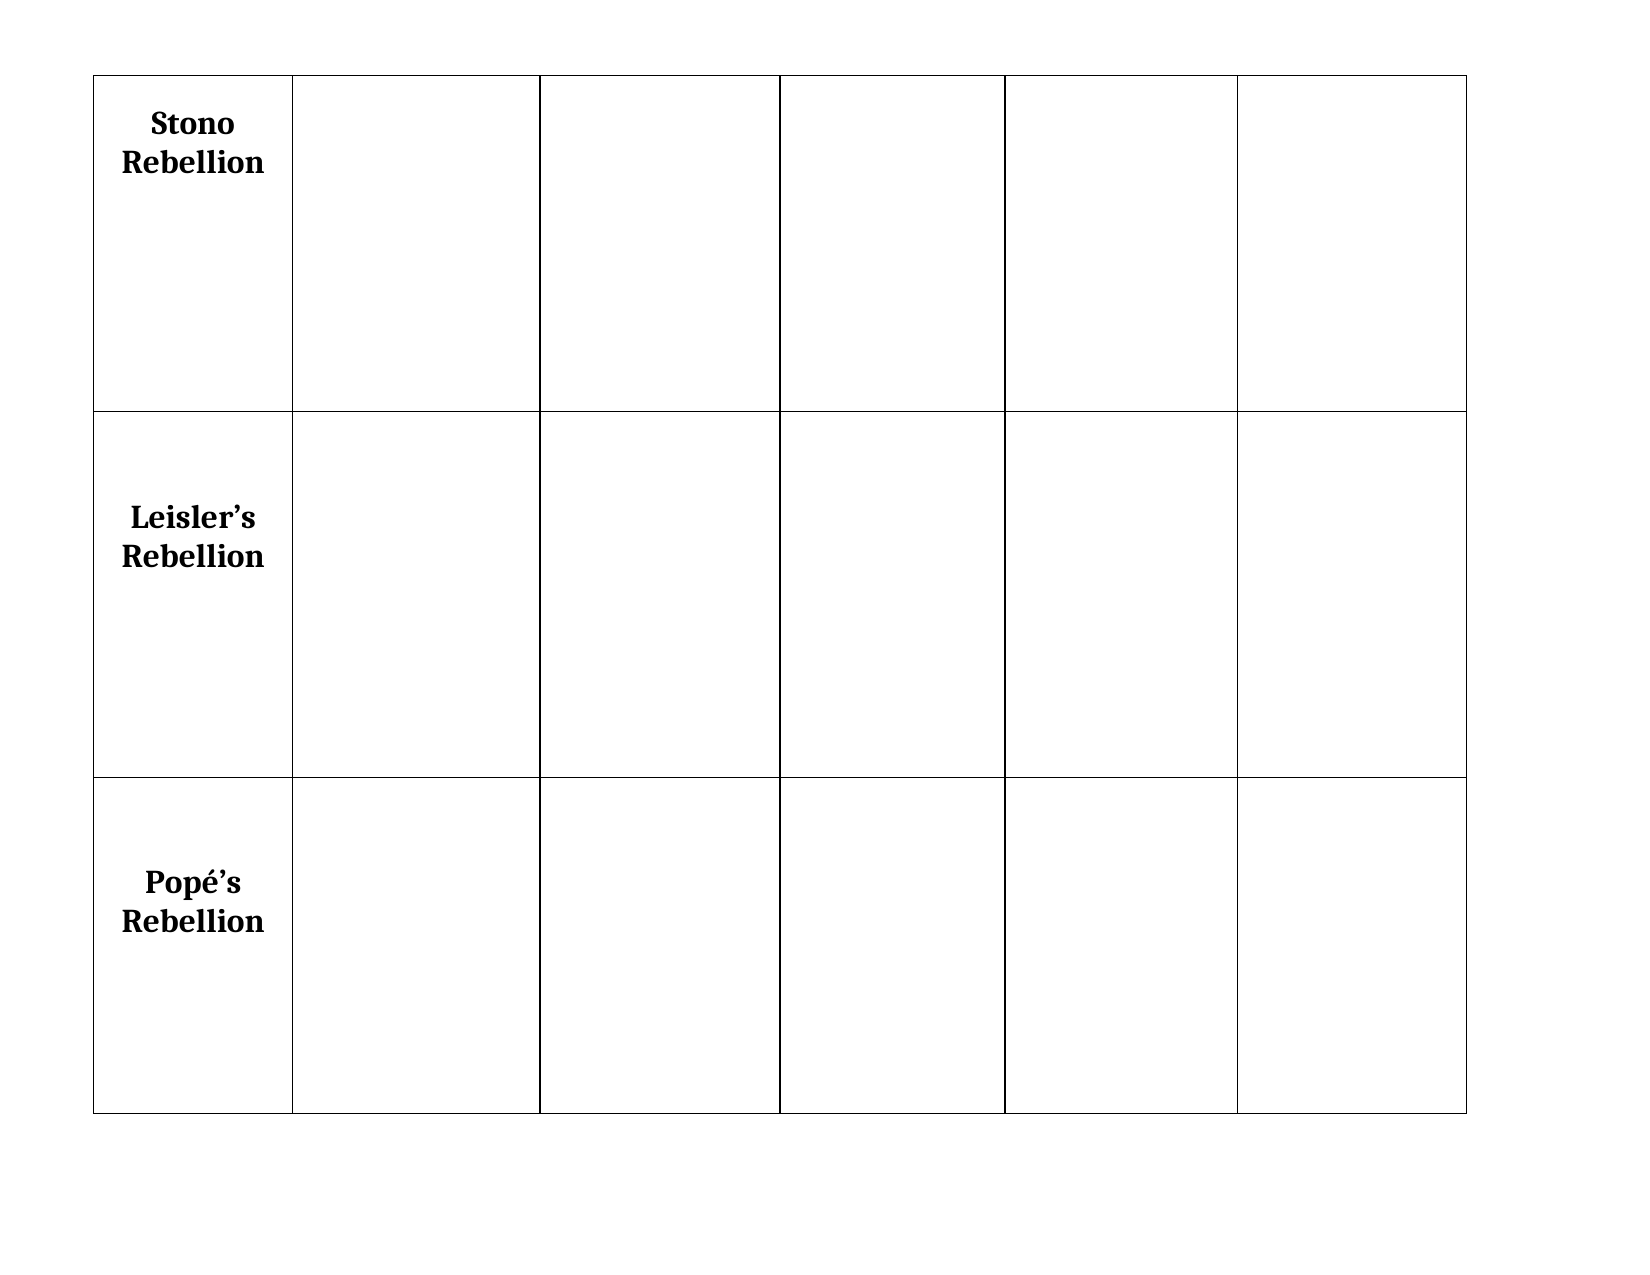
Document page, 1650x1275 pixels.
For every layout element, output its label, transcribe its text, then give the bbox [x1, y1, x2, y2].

table_cell Popé’s Rebellion [94, 778, 292, 1113]
table_cell [781, 778, 1004, 1113]
table_cell [1238, 778, 1466, 1113]
table_cell [1238, 76, 1466, 411]
table_cell [293, 412, 539, 777]
table_cell [781, 412, 1004, 777]
table_cell [541, 778, 779, 1113]
table_cell [541, 76, 779, 411]
table_cell [1006, 778, 1237, 1113]
table_cell [1238, 412, 1466, 777]
table_cell [541, 412, 779, 777]
table_cell Leisler’s Rebellion [94, 412, 292, 777]
table_cell [293, 778, 539, 1113]
table_cell [781, 76, 1004, 411]
table_cell Stono Rebellion [94, 76, 292, 411]
table_cell [293, 76, 539, 411]
table_cell [1006, 76, 1237, 411]
table_cell [1006, 412, 1237, 777]
